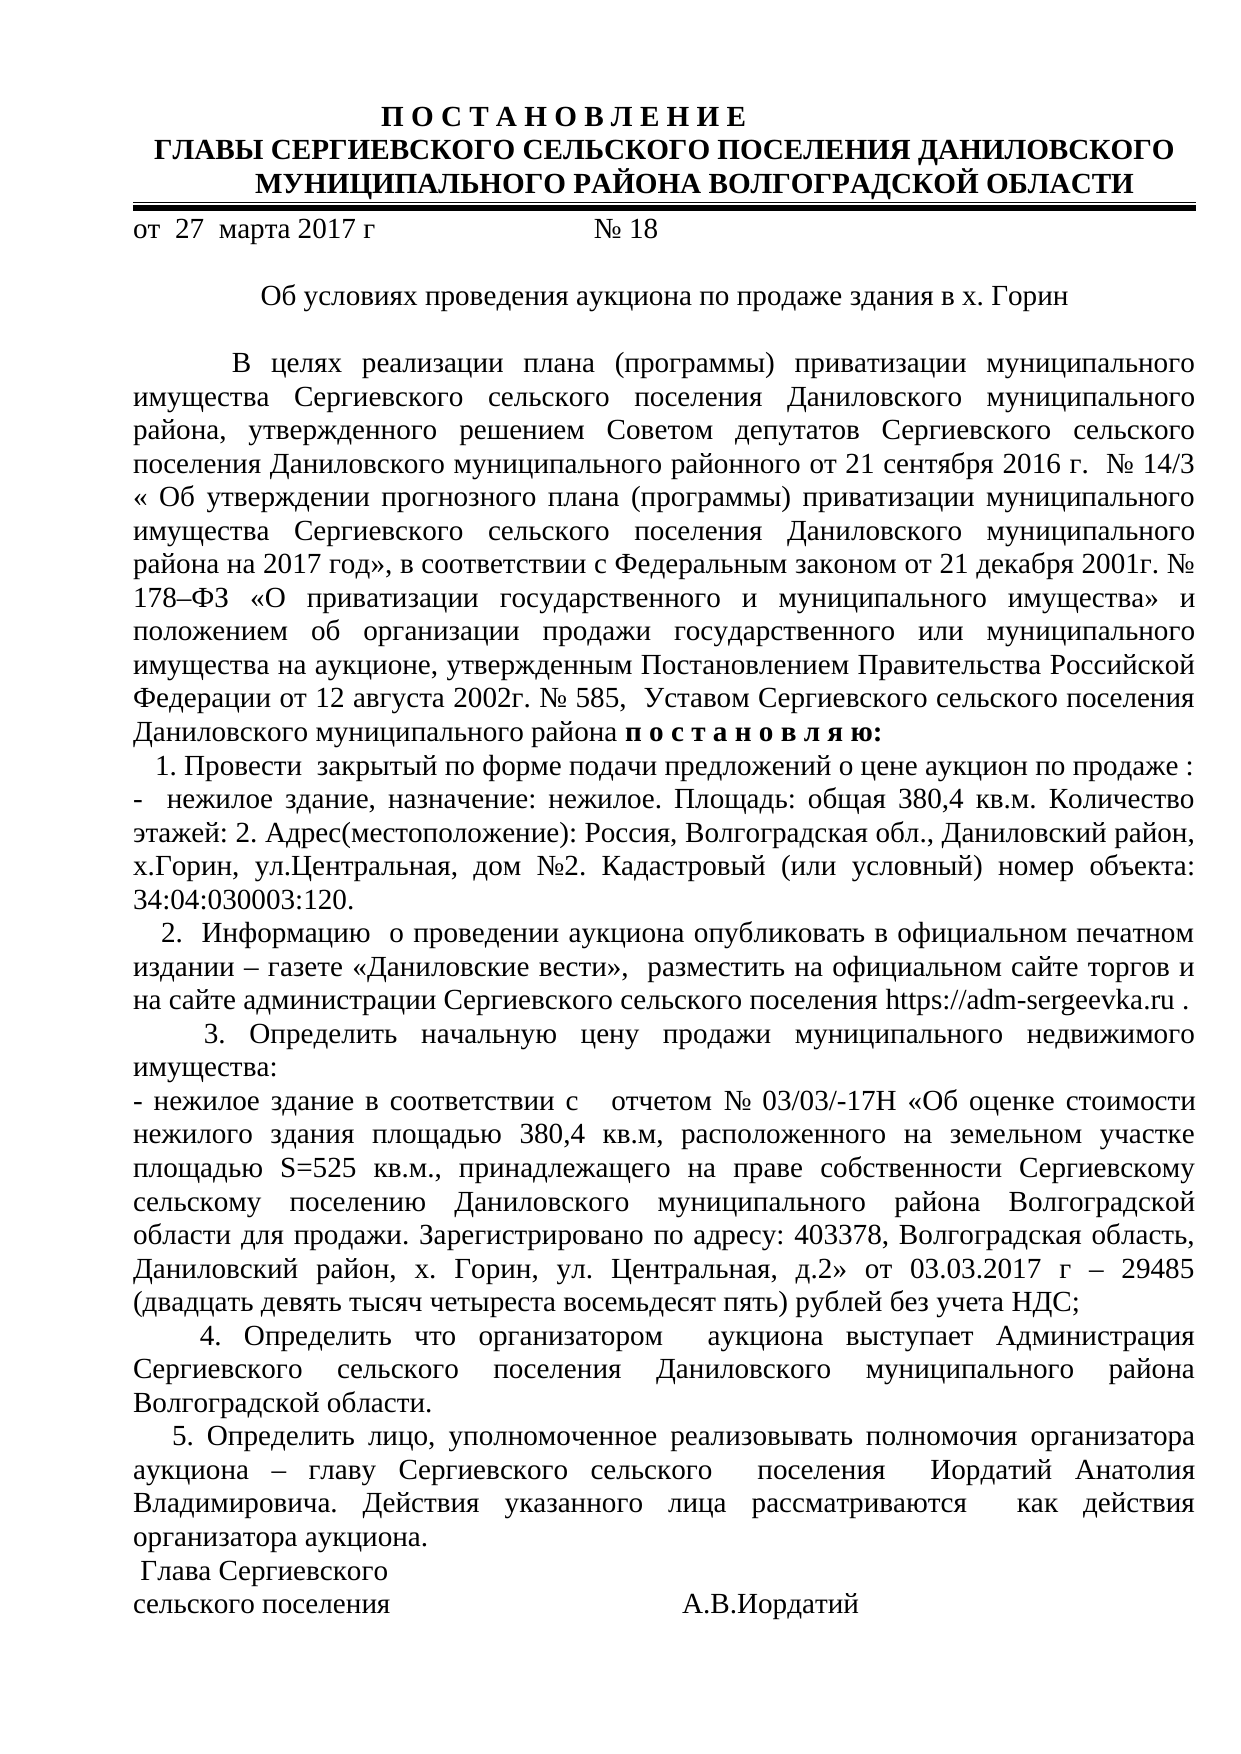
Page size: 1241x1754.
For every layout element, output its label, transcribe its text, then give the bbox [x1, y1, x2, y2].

text - нежилое здание, назначение: нежилое. Площадь: общая 380,4 кв.м. Количество этажей: 2. Адрес(местоположение): Россия, Волгоградская обл., Даниловский район, х.Горин, ул.Центральная, дом №2. Кадастровый (или условный) номер объекта: 34:04:030003:120. [133, 781, 1196, 915]
text от 27 марта 2017 г № 18 [133, 211, 1196, 244]
subtitle ГЛАВЫ СЕРГИЕВСКОГО СЕЛЬСКОГО ПОСЕЛЕНИЯ ДАНИЛОВСКОГО МУНИЦИПАЛЬНОГО РАЙОНА ВОЛГОГРАДСКОЙ ОБЛАСТИ [133, 132, 1196, 202]
text 2. Информацию о проведении аукциона опубликовать в официальном печатном издании – газете «Даниловские вести», разместить на официальном сайте торгов и на сайте администрации Сергиевского сельского поселения https://adm-sergeevka.ru . [133, 915, 1196, 1016]
text Об условиях проведения аукциона по продаже здания в х. Горин [133, 278, 1196, 312]
subtitle П О С Т А Н О В Л Е Н И Е [162, 99, 1196, 132]
text 3. Определить начальную цену продажи муниципального недвижимого имущества: [133, 1016, 1196, 1083]
text В целях реализации плана (программы) приватизации муниципального имущества Сергиевского сельского поселения Даниловского муниципального района, утвержденного решением Советом депутатов Сергиевского сельского поселения Даниловского муниципального районного от 21 сентября 2016 г. № 14/3 « Об утверждении прогнозного плана (программы) приватизации муниципального имущества Сергиевского сельского поселения Даниловского муниципального района на 2017 год», в соответствии с Федеральным законом от 21 декабря 2001г. № 178–ФЗ «О приватизации государственного и муниципального имущества» и положением об организации продажи государственного или муниципального имущества на аукционе, утвержденным Постановлением Правительства Российской Федерации от 12 августа 2002г. № 585, Уставом Сергиевского сельского поселения Даниловского муниципального района п о с т а н о в л я ю: [133, 345, 1196, 748]
text 4. Определить что организатором аукциона выступает Администрация Сергиевского сельского поселения Даниловского муниципального района Волгоградской области. [133, 1318, 1196, 1418]
text 5. Определить лицо, уполномоченное реализовывать полномочия организатора аукциона – главу Сергиевского сельского поселения Иордатий Анатолия Владимировича. Действия указанного лица рассматриваются как действия организатора аукциона. [133, 1418, 1196, 1553]
text Глава Сергиевского [133, 1553, 1196, 1586]
text 1. Провести закрытый по форме подачи предложений о цене аукцион по продаже : [133, 748, 1196, 781]
text сельского поселения А.В.Иордатий [133, 1586, 1196, 1620]
text - нежилое здание в соответствии с отчетом № 03/03/-17Н «Об оценке стоимости нежилого здания площадью 380,4 кв.м, расположенного на земельном участке площадью S=525 кв.м., принадлежащего на праве собственности Сергиевскому сельскому поселению Даниловского муниципального района Волгоградской области для продажи. Зарегистрировано по адресу: 403378, Волгоградская область, Даниловский район, х. Горин, ул. Центральная, д.2» от 03.03.2017 г – 29485 (двадцать девять тысяч четыреста восемьдесят пять) рублей без учета НДС; [133, 1083, 1196, 1318]
